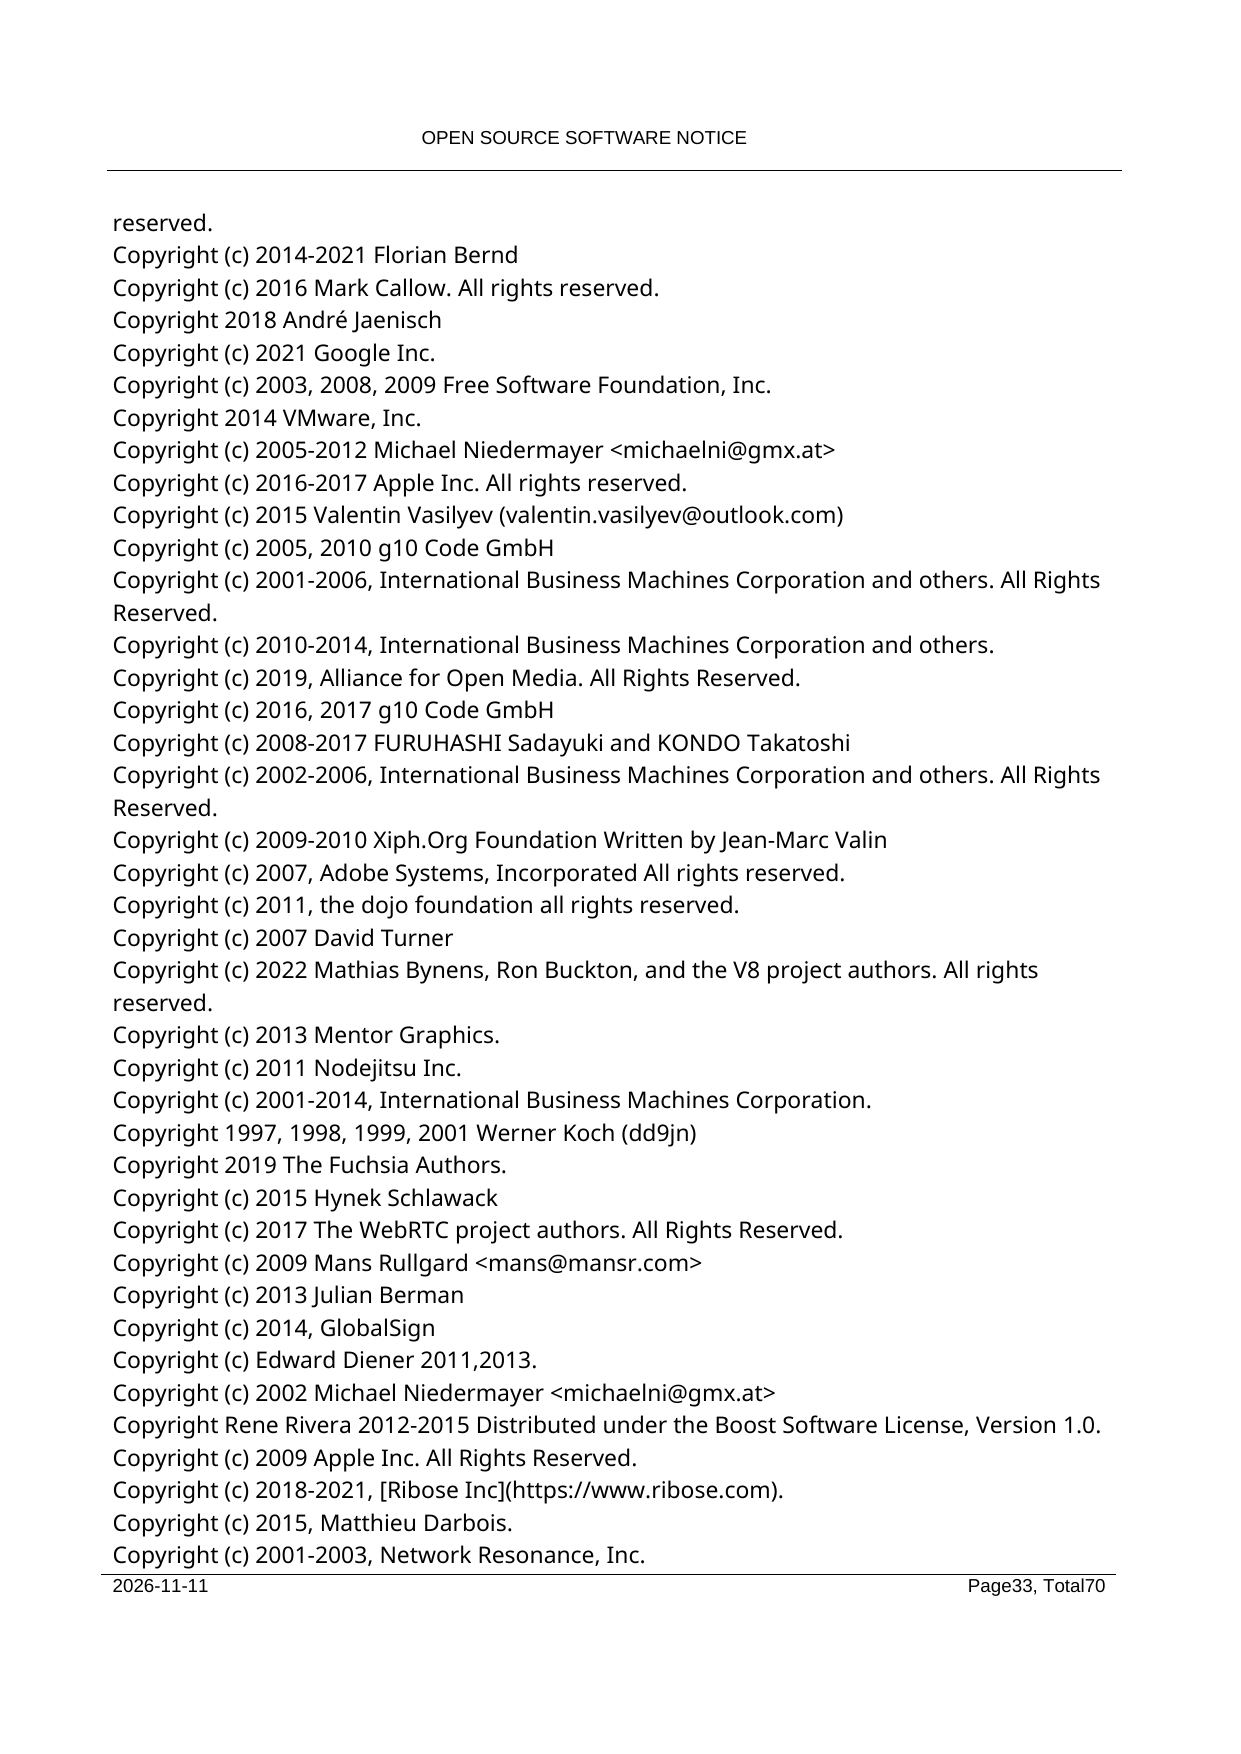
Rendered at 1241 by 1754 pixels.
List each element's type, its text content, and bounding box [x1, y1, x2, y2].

text Copyright (c) 2005-2012 Michael Niedermayer <michaelni@gmx.at> [112, 434, 1128, 466]
text Copyright (c) 2011 Nodejitsu Inc. [112, 1051, 1128, 1084]
text Copyright (c) 2016-2017 Apple Inc. All rights reserved. [112, 466, 1128, 499]
text Copyright (c) 2013 Mentor Graphics. [112, 1019, 1128, 1051]
text Copyright (c) 2015 Valentin Vasilyev (valentin.vasilyev@outlook.com) [112, 499, 1128, 531]
text Copyright 2014 VMware, Inc. [112, 401, 1128, 434]
text Copyright (c) 2002-2006, International Business Machines Corporation and others. All Rights Reserved. [112, 759, 1128, 824]
text Copyright (c) 2007, Adobe Systems, Incorporated All rights reserved. [112, 856, 1128, 889]
text Copyright 1997, 1998, 1999, 2001 Werner Koch (dd9jn) [112, 1116, 1128, 1149]
text Copyright (c) 2014, GlobalSign [112, 1311, 1128, 1344]
text Copyright (c) 2001-2014, International Business Machines Corporation. [112, 1084, 1128, 1116]
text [112, 206, 1128, 239]
text Copyright 2019 The Fuchsia Authors. [112, 1149, 1128, 1181]
text Copyright (c) 2008-2017 FURUHASHI Sadayuki and KONDO Takatoshi [112, 726, 1128, 759]
text Copyright (c) 2013 Julian Berman [112, 1279, 1128, 1311]
text Copyright 2018 André Jaenisch [112, 304, 1128, 336]
text Copyright (c) 2019, Alliance for Open Media. All Rights Reserved. [112, 661, 1128, 694]
text Copyright (c) 2016 Mark Callow. All rights reserved. [112, 271, 1128, 304]
text Copyright (c) 2016, 2017 g10 Code GmbH [112, 694, 1128, 726]
text Copyright (c) 2001-2006, International Business Machines Corporation and others. All Rights Reserved. [112, 564, 1128, 629]
text Copyright (c) 2014-2021 Florian Bernd [112, 239, 1128, 271]
text Copyright (c) 2009 Apple Inc. All Rights Reserved. [112, 1441, 1128, 1474]
text Copyright (c) 2021 Google Inc. [112, 336, 1128, 369]
text Copyright (c) 2009 Mans Rullgard <mans@mansr.com> [112, 1246, 1128, 1279]
text Copyright (c) 2002 Michael Niedermayer <michaelni@gmx.at> [112, 1376, 1128, 1409]
text Copyright (c) 2018-2021, [Ribose Inc](https://www.ribose.com). [112, 1474, 1128, 1506]
text Copyright (c) 2001-2003, Network Resonance, Inc. [112, 1539, 1128, 1571]
text Copyright (c) Edward Diener 2011,2013. [112, 1344, 1128, 1376]
text Copyright (c) 2010-2014, International Business Machines Corporation and others. [112, 629, 1128, 661]
text Copyright (c) 2003, 2008, 2009 Free Software Foundation, Inc. [112, 369, 1128, 401]
text Copyright Rene Rivera 2012-2015 Distributed under the Boost Software License, Version 1.0. [112, 1409, 1128, 1441]
text Copyright (c) 2007 David Turner [112, 921, 1128, 954]
text Copyright (c) 2017 The WebRTC project authors. All Rights Reserved. [112, 1214, 1128, 1246]
text Copyright (c) 2015, Matthieu Darbois. [112, 1506, 1128, 1539]
text Copyright (c) 2011, the dojo foundation all rights reserved. [112, 889, 1128, 921]
text Copyright (c) 2022 Mathias Bynens, Ron Buckton, and the V8 project authors. All rights reserved. [112, 954, 1128, 1019]
text Copyright (c) 2005, 2010 g10 Code GmbH [112, 531, 1128, 564]
text Copyright (c) 2009-2010 Xiph.Org Foundation Written by Jean-Marc Valin [112, 824, 1128, 856]
text Copyright (c) 2015 Hynek Schlawack [112, 1181, 1128, 1214]
